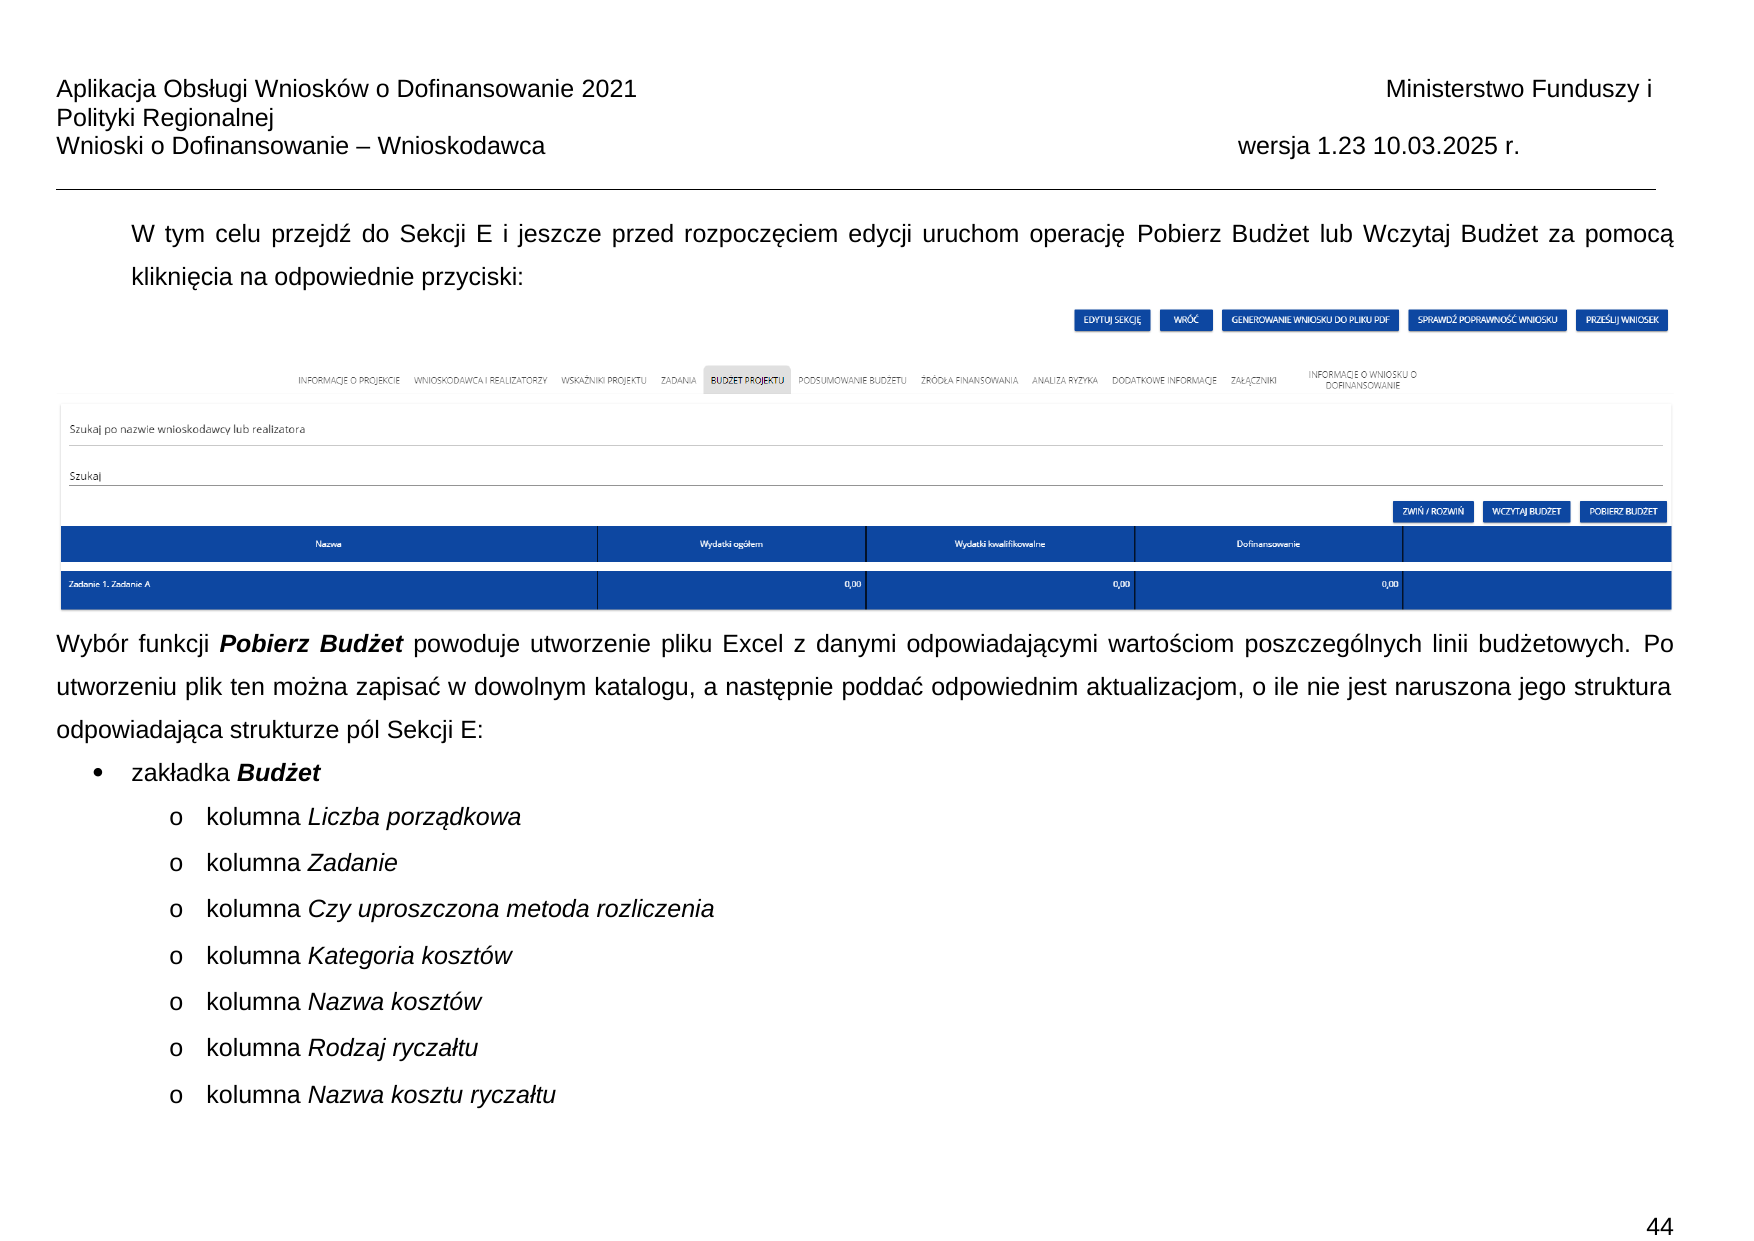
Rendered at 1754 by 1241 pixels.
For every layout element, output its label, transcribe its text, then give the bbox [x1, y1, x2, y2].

list kolumna Nazwa kosztów [169, 987, 1674, 1018]
list kolumna Liczba porządkowa [169, 802, 1674, 833]
list kolumna Kategoria kosztów [169, 941, 1674, 972]
list kolumna Rodzaj ryczałtu [169, 1033, 1674, 1064]
list zakładka Budżet [94, 758, 1674, 787]
list kolumna Zadanie [169, 848, 1674, 879]
picture [56, 305, 1674, 615]
text W tym celu przejdź do Sekcji E i jeszcze przed rozpoczęciem edycji uruchom operację Pobierz Budżet lub Wczytaj Budżet za pomocą kliknięcia na odpowiednie przyciski: [131, 219, 1674, 291]
list kolumna Nazwa kosztu ryczałtu [169, 1080, 1674, 1111]
text Wybór funkcji Pobierz Budżet powoduje utworzenie pliku Excel z danymi odpowiadającymi wartościom poszczególnych linii budżetowych. Po utworzeniu plik ten można zapisać w dowolnym katalogu, a następnie poddać odpowiednim aktualizacjom, o ile nie jest naruszona jego struktura odpowiadająca strukturze pól Sekcji E: [56, 629, 1674, 744]
list kolumna Czy uproszczona metoda rozliczenia [169, 894, 1674, 925]
